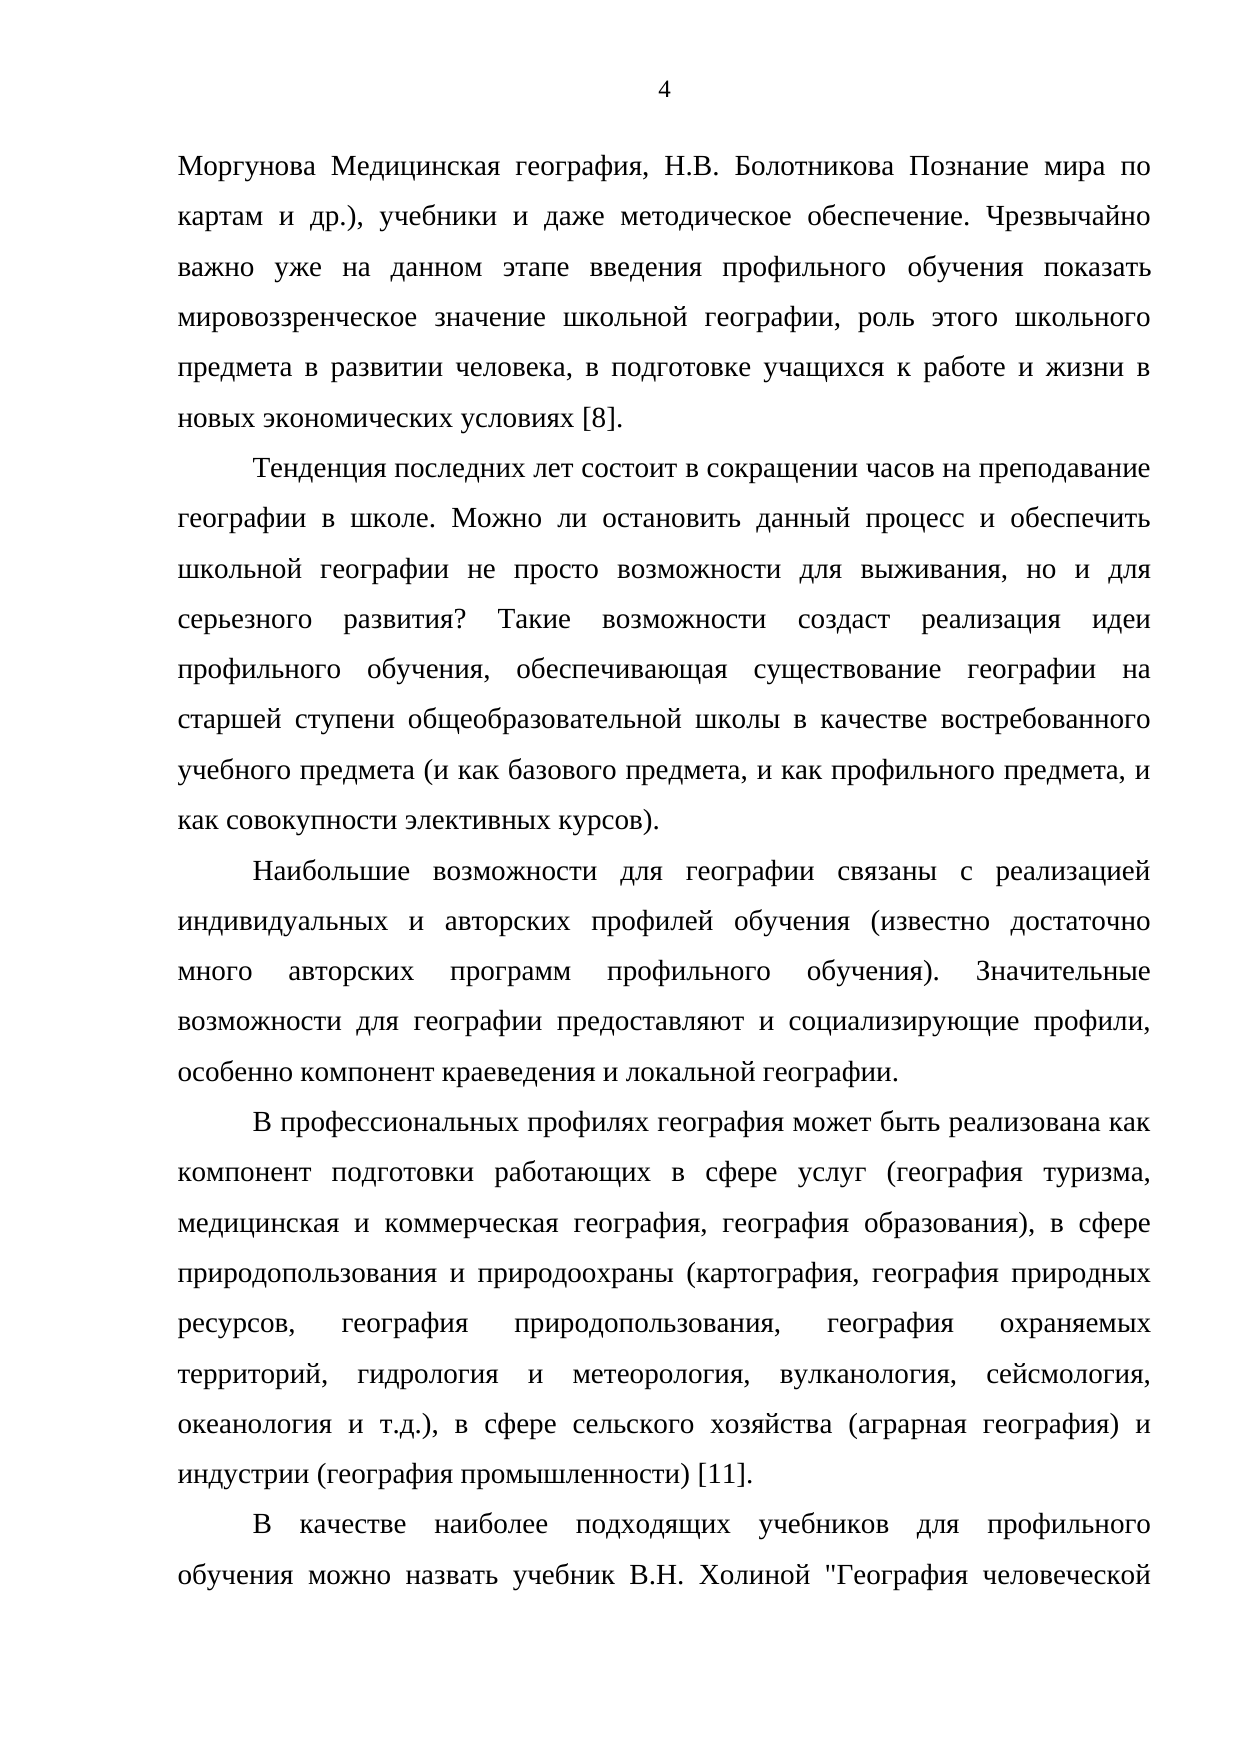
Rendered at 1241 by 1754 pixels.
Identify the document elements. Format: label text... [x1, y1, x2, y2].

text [177, 118, 1152, 433]
text Тенденция последних лет состоит в сокращении часов на преподавание географии в школе. Можно ли остановить данный процесс и обеспечить школьной географии не просто возможности для выживания, но и для серьезного развития? Такие возможности создаст реализация идеи профильного обучения, обеспечивающая существование географии на старшей ступени общеобразовательной школы в качестве востребованного учебного предмета (и как базового предмета, и как профильного предмета, и как совокупности элективных курсов). [177, 450, 1152, 836]
text Наибольшие возможности для географии связаны с реализацией индивидуальных и авторских профилей обучения (известно достаточно много авторских программ профильного обучения). Значительные возможности для географии предоставляют и социализирующие профили, особенно компонент краеведения и локальной географии. [177, 853, 1152, 1087]
text В профессиональных профилях география может быть реализована как компонент подготовки работающих в сфере услуг (география туризма, медицинская и коммерческая география, география образования), в сфере природопользования и природоохраны (картография, география природных ресурсов, география природопользования, география охраняемых территорий, гидрология и метеорология, вулканология, сейсмология, океанология и т.д.), в сфере сельского хозяйства (аграрная география) и индустрии (география промышленности) [11]. [177, 1104, 1152, 1490]
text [177, 1507, 1152, 1591]
